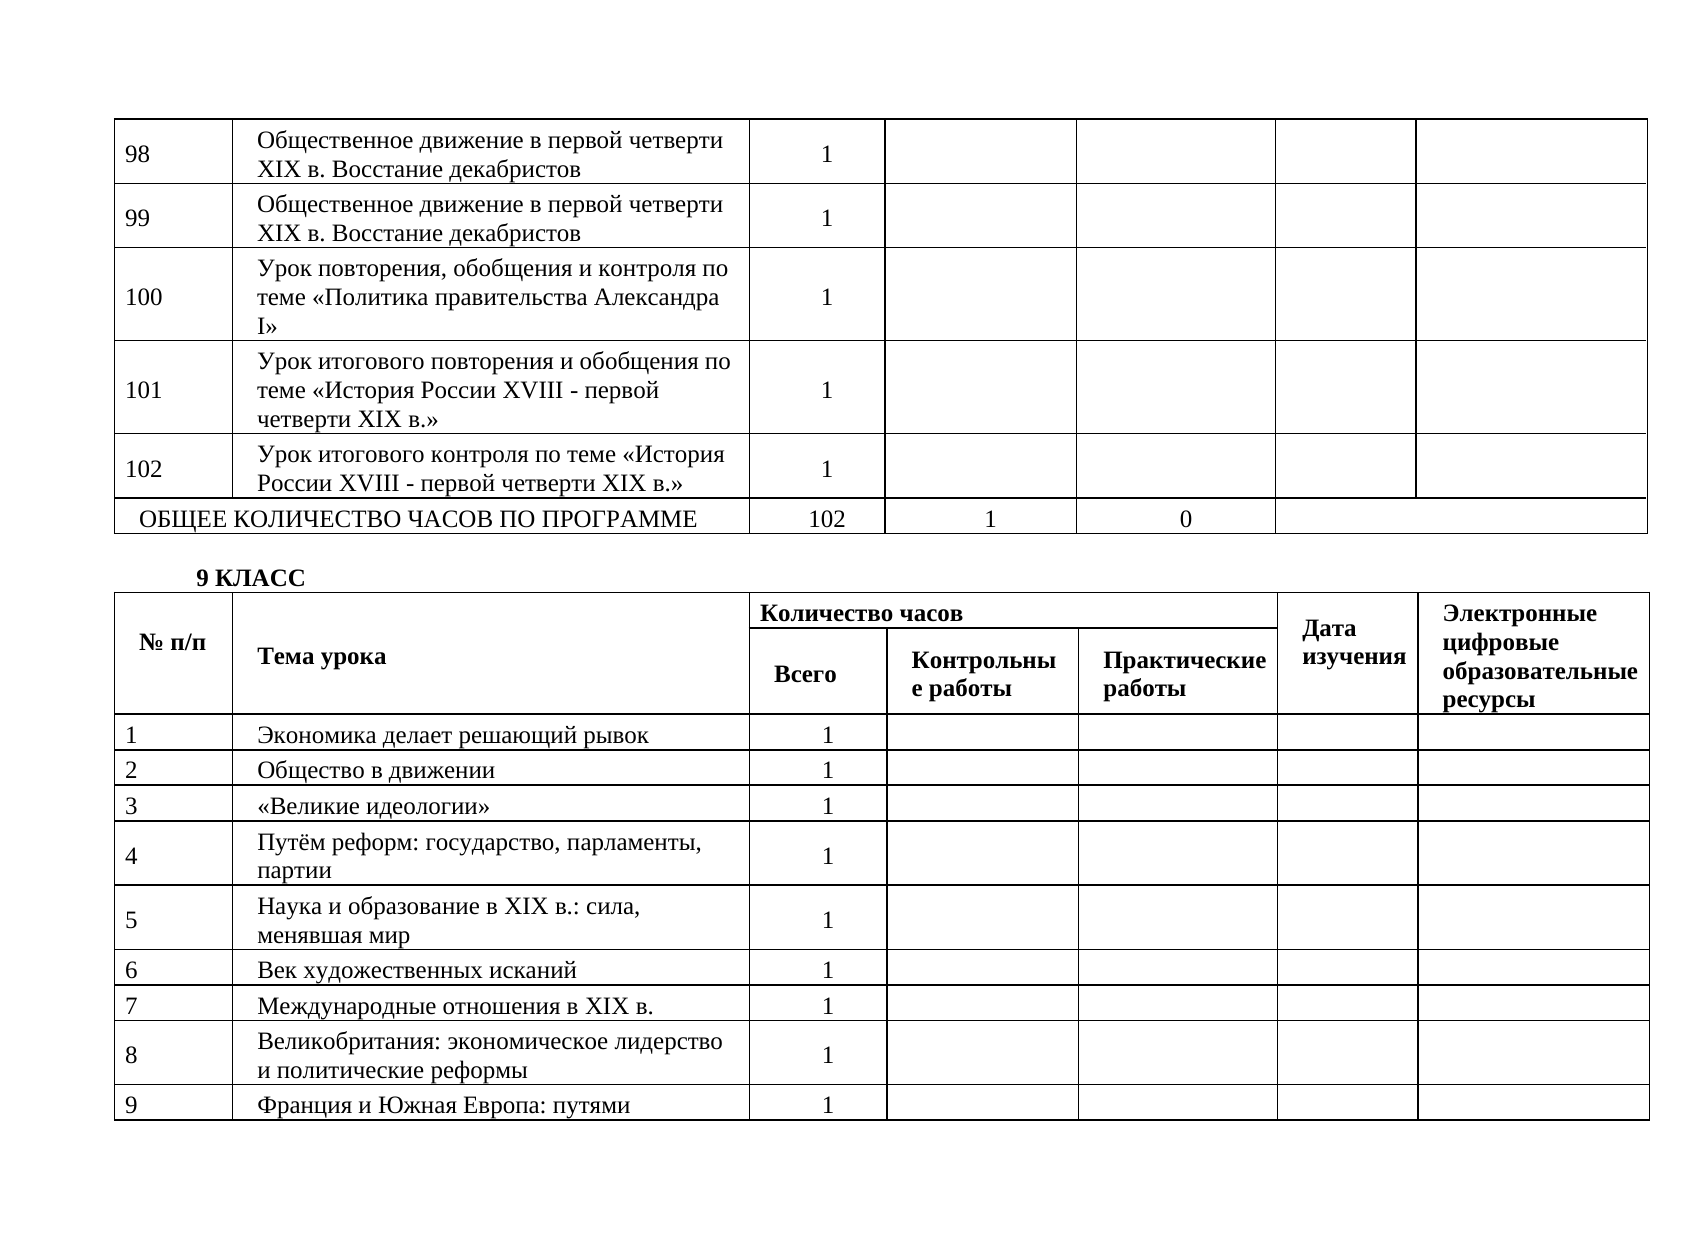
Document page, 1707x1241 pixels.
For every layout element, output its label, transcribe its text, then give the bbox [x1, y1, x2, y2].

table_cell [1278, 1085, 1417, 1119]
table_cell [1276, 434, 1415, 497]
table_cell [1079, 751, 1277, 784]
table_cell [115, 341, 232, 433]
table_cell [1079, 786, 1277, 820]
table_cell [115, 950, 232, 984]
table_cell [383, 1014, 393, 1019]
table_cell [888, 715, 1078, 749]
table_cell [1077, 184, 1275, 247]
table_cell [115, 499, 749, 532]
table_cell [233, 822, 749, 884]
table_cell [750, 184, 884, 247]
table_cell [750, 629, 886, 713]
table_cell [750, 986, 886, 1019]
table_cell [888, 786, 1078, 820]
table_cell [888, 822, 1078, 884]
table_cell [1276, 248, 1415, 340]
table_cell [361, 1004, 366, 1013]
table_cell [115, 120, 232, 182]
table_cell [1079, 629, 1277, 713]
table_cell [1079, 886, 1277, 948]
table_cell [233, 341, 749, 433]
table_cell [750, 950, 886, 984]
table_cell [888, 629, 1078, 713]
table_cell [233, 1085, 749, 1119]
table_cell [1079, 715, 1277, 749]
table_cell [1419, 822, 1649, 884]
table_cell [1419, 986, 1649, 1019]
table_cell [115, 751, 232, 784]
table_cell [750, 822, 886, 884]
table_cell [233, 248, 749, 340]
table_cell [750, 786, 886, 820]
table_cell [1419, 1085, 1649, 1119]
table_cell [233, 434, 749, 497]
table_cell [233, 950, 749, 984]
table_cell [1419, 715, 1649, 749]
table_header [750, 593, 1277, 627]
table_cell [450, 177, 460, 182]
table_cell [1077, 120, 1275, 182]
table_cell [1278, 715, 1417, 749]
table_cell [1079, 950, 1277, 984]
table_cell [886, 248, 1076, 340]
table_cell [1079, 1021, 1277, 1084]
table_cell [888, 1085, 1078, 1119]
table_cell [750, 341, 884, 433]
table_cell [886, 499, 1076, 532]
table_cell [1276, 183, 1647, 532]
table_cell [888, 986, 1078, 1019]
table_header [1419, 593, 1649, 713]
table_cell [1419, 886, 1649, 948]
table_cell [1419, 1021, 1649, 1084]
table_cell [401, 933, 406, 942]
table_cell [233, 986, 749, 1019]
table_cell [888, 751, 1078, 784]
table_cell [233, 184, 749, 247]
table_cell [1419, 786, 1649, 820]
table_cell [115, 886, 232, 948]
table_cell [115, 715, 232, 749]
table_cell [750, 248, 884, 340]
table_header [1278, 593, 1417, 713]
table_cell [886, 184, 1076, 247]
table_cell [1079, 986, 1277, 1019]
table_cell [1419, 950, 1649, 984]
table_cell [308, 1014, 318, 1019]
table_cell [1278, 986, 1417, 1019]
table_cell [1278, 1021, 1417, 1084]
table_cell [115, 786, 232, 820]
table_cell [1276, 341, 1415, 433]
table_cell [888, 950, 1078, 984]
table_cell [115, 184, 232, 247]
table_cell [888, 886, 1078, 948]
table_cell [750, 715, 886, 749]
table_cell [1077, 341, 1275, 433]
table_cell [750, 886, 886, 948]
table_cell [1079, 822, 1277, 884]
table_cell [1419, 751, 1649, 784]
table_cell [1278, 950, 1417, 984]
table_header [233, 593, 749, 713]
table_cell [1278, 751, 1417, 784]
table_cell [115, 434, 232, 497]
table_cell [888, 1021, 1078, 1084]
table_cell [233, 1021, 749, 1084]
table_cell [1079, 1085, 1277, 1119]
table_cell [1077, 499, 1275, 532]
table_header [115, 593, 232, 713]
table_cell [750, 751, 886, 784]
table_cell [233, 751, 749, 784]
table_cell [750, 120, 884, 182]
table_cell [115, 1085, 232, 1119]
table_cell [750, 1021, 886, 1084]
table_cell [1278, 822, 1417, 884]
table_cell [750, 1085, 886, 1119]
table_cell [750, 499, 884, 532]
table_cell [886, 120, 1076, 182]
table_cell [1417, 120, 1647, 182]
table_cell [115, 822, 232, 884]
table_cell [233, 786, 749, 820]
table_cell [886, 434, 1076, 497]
text 9 КЛАСС [190, 563, 1618, 592]
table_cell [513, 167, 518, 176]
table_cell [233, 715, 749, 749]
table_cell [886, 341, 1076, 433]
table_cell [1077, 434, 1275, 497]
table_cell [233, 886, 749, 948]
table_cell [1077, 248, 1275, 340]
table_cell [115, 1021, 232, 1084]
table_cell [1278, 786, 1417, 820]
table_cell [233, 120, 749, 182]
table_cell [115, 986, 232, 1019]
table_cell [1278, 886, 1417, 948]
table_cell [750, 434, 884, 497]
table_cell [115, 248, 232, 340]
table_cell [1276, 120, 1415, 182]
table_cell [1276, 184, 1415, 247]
